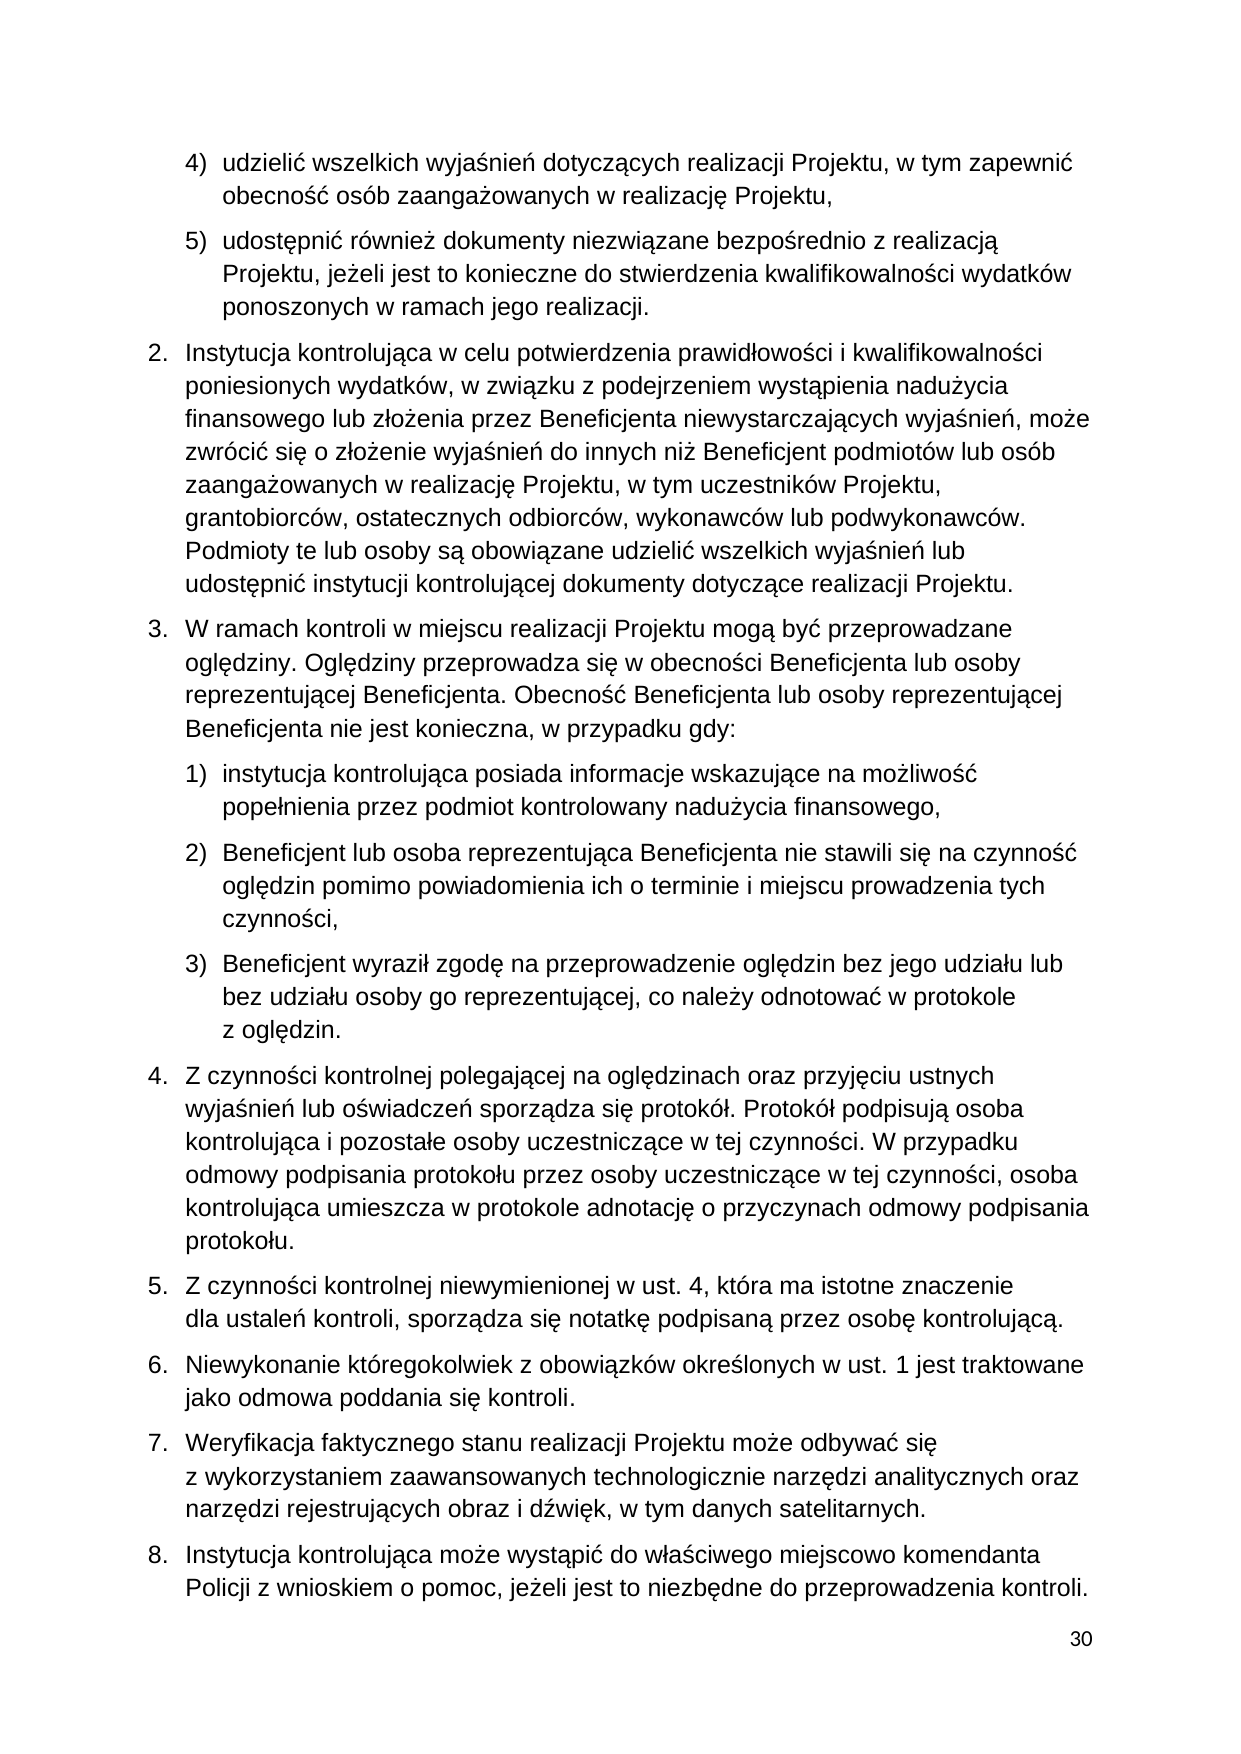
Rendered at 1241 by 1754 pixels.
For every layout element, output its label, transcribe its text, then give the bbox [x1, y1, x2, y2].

list udostępnić również dokumenty niezwiązane bezpośrednio z realizacją Projektu, jeżeli jest to konieczne do stwierdzenia kwalifikowalności wydatków ponoszonych w ramach jego realizacji. [185, 226, 1092, 321]
list Z czynności kontrolnej polegającej na oględzinach oraz przyjęciu ustnych wyjaśnień lub oświadczeń sporządza się protokół. Protokół podpisują osoba kontrolująca i pozostałe osoby uczestniczące w tej czynności. W przypadku odmowy podpisania protokołu przez osoby uczestniczące w tej czynności, osoba kontrolująca umieszcza w protokole adnotację o przyczynach odmowy podpisania protokołu. [148, 1061, 1092, 1254]
list Z czynności kontrolnej niewymienionej w ust. 4, która ma istotne znaczenie dla ustaleń kontroli, sporządza się notatkę podpisaną przez osobę kontrolującą. [148, 1271, 1092, 1333]
list Beneficjent wyraził zgodę na przeprowadzenie oględzin bez jego udziału lub bez udziału osoby go reprezentującej, co należy odnotować w protokole z oględzin. [185, 949, 1092, 1044]
list Niewykonanie któregokolwiek z obowiązków określonych w ust. 1 jest traktowane jako odmowa poddania się kontroli. [148, 1350, 1092, 1412]
list W ramach kontroli w miejscu realizacji Projektu mogą być przeprowadzane oględziny. Oględziny przeprowadza się w obecności Beneficjenta lub osoby reprezentującej Beneficjenta. Obecność Beneficjenta lub osoby reprezentującej Beneficjenta nie jest konieczna, w przypadku gdy: [148, 614, 1092, 742]
list udzielić wszelkich wyjaśnień dotyczących realizacji Projektu, w tym zapewnić obecność osób zaangażowanych w realizację Projektu, [185, 148, 1092, 209]
list Instytucja kontrolująca w celu potwierdzenia prawidłowości i kwalifikowalności poniesionych wydatków, w związku z podejrzeniem wystąpienia nadużycia finansowego lub złożenia przez Beneficjenta niewystarczających wyjaśnień, może zwrócić się o złożenie wyjaśnień do innych niż Beneficjent podmiotów lub osób zaangażowanych w realizację Projektu, w tym uczestników Projektu, grantobiorców, ostatecznych odbiorców, wykonawców lub podwykonawców. Podmioty te lub osoby są obowiązane udzielić wszelkich wyjaśnień lub udostępnić instytucji kontrolującej dokumenty dotyczące realizacji Projektu. [148, 338, 1092, 598]
list Beneficjent lub osoba reprezentująca Beneficjenta nie stawili się na czynność oględzin pomimo powiadomienia ich o terminie i miejscu prowadzenia tych czynności, [185, 838, 1092, 932]
list Weryfikacja faktycznego stanu realizacji Projektu może odbywać się z wykorzystaniem zaawansowanych technologicznie narzędzi analitycznych oraz narzędzi rejestrujących obraz i dźwięk, w tym danych satelitarnych. [148, 1428, 1092, 1523]
list instytucja kontrolująca posiada informacje wskazujące na możliwość popełnienia przez podmiot kontrolowany nadużycia finansowego, [185, 759, 1092, 821]
list Instytucja kontrolująca może wystąpić do właściwego miejscowo komendanta Policji z wnioskiem o pomoc, jeżeli jest to niezbędne do przeprowadzenia kontroli. [148, 1540, 1092, 1602]
